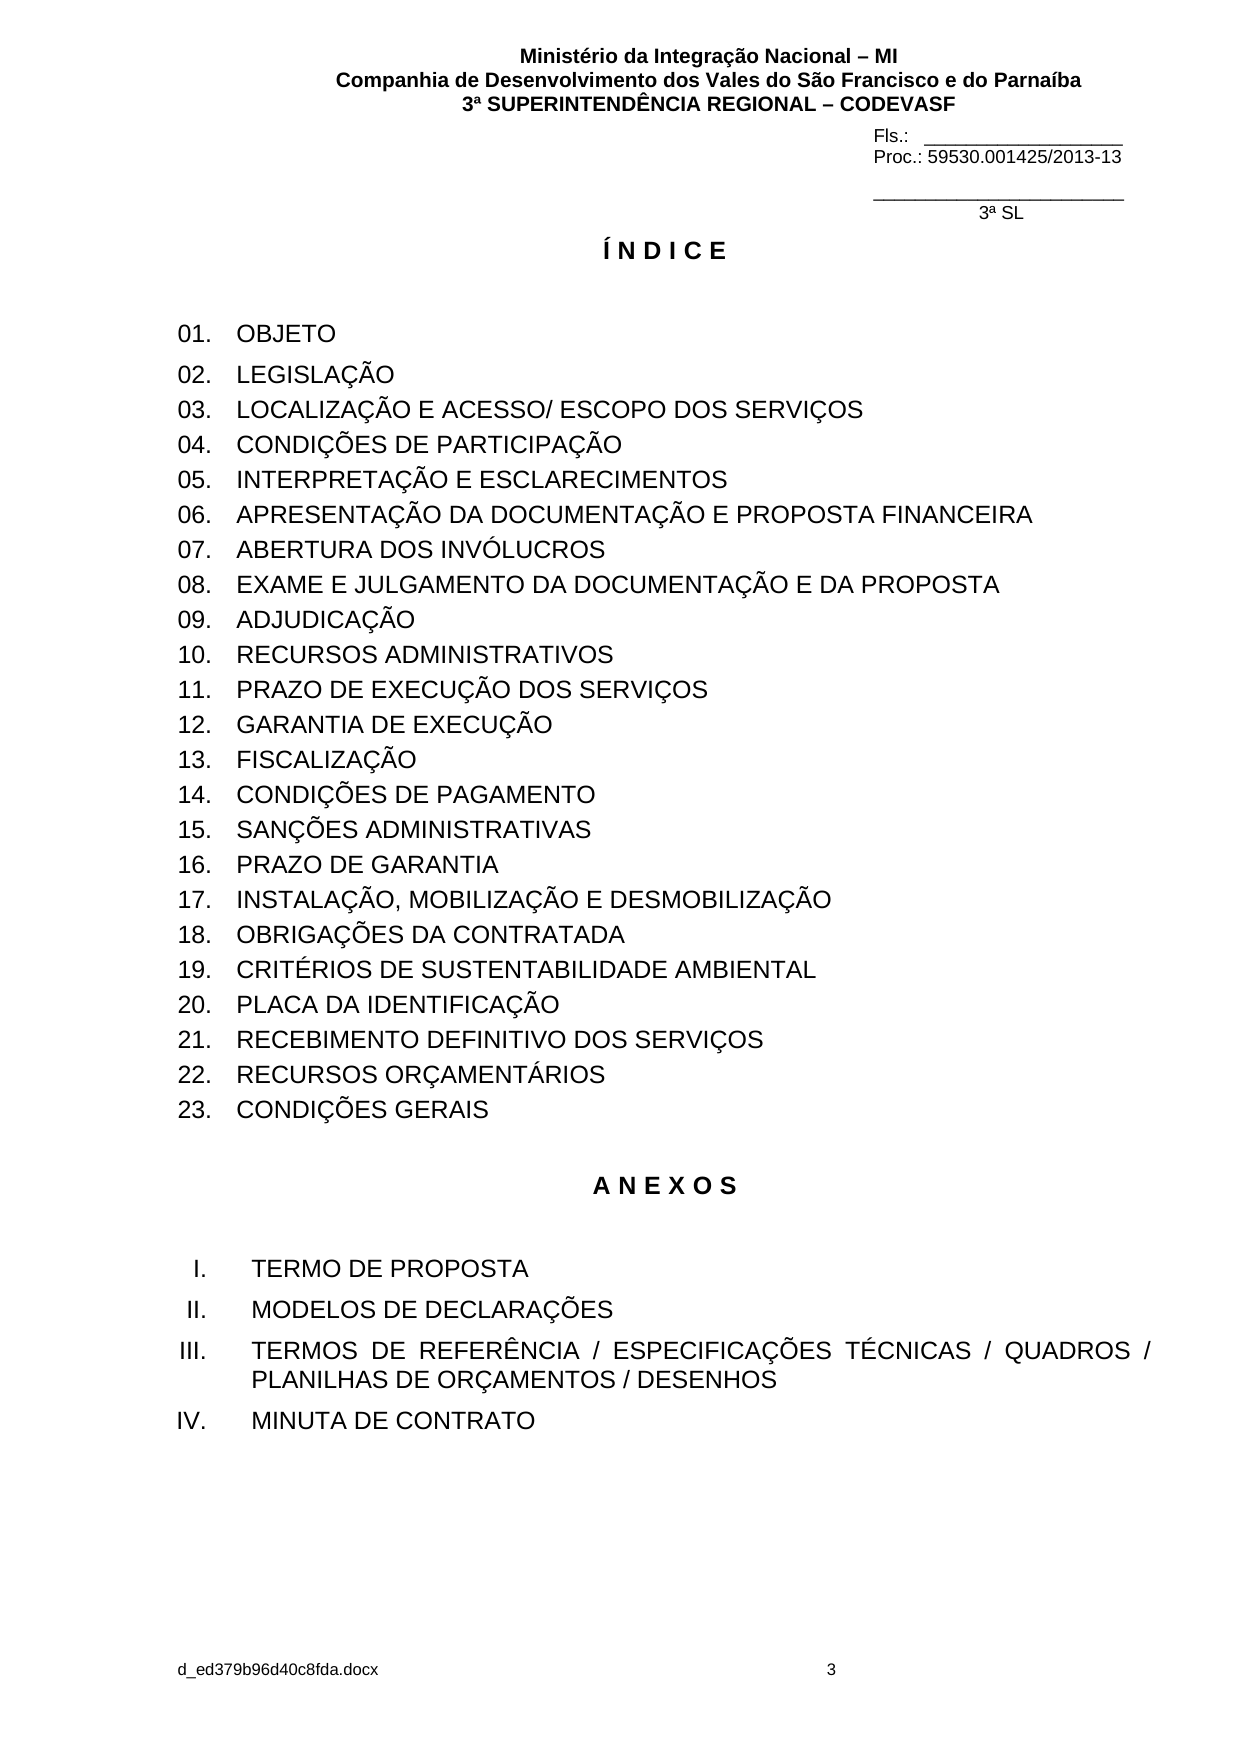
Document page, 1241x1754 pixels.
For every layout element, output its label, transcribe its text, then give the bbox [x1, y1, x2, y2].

list CONDIÇÕES GERAIS [177, 1095, 1152, 1123]
list CONDIÇÕES DE PAGAMENTO [177, 780, 1152, 808]
list CONDIÇÕES DE PARTICIPAÇÃO [177, 430, 1152, 458]
list APRESENTAÇÃO DA DOCUMENTAÇÃO E PROPOSTA FINANCEIRA [177, 500, 1152, 528]
list MODELOS DE DECLARAÇÕES [207, 1295, 1152, 1323]
list RECURSOS ORÇAMENTÁRIOS [177, 1060, 1152, 1088]
list INSTALAÇÃO, MOBILIZAÇÃO E DESMOBILIZAÇÃO [177, 885, 1152, 913]
list LEGISLAÇÃO [177, 360, 1152, 388]
list RECEBIMENTO DEFINITIVO DOS SERVIÇOS [177, 1025, 1152, 1053]
list GARANTIA DE EXECUÇÃO [177, 710, 1152, 738]
list OBJETO [177, 318, 1152, 347]
list INTERPRETAÇÃO E ESCLARECIMENTOS [177, 465, 1152, 493]
list MINUTA DE CONTRATO [207, 1406, 1152, 1435]
list ADJUDICAÇÃO [177, 605, 1152, 633]
list PLACA DA IDENTIFICAÇÃO [177, 990, 1152, 1018]
list PRAZO DE GARANTIA [177, 850, 1152, 878]
list PRAZO DE EXECUÇÃO DOS SERVIÇOS [177, 675, 1152, 703]
list RECURSOS ADMINISTRATIVOS [177, 640, 1152, 668]
list CRITÉRIOS DE SUSTENTABILIDADE AMBIENTAL [177, 955, 1152, 983]
list OBRIGAÇÕES DA CONTRATADA [177, 920, 1152, 948]
text ANEXOS [177, 1171, 1152, 1200]
text ÍNDICE [177, 236, 1152, 265]
list ABERTURA DOS INVÓLUCROS [177, 535, 1152, 563]
list LOCALIZAÇÃO E ACESSO/ ESCOPO DOS SERVIÇOS [177, 395, 1152, 423]
list TERMO DE PROPOSTA [207, 1253, 1152, 1282]
list SANÇÕES ADMINISTRATIVAS [177, 815, 1152, 843]
list EXAME E JULGAMENTO DA DOCUMENTAÇÃO E DA PROPOSTA [177, 570, 1152, 598]
list FISCALIZAÇÃO [177, 745, 1152, 773]
list TERMOS DE REFERÊNCIA / ESPECIFICAÇÕES TÉCNICAS / QUADROS / PLANILHAS DE ORÇAMENTOS / DESENHOS [207, 1336, 1152, 1393]
